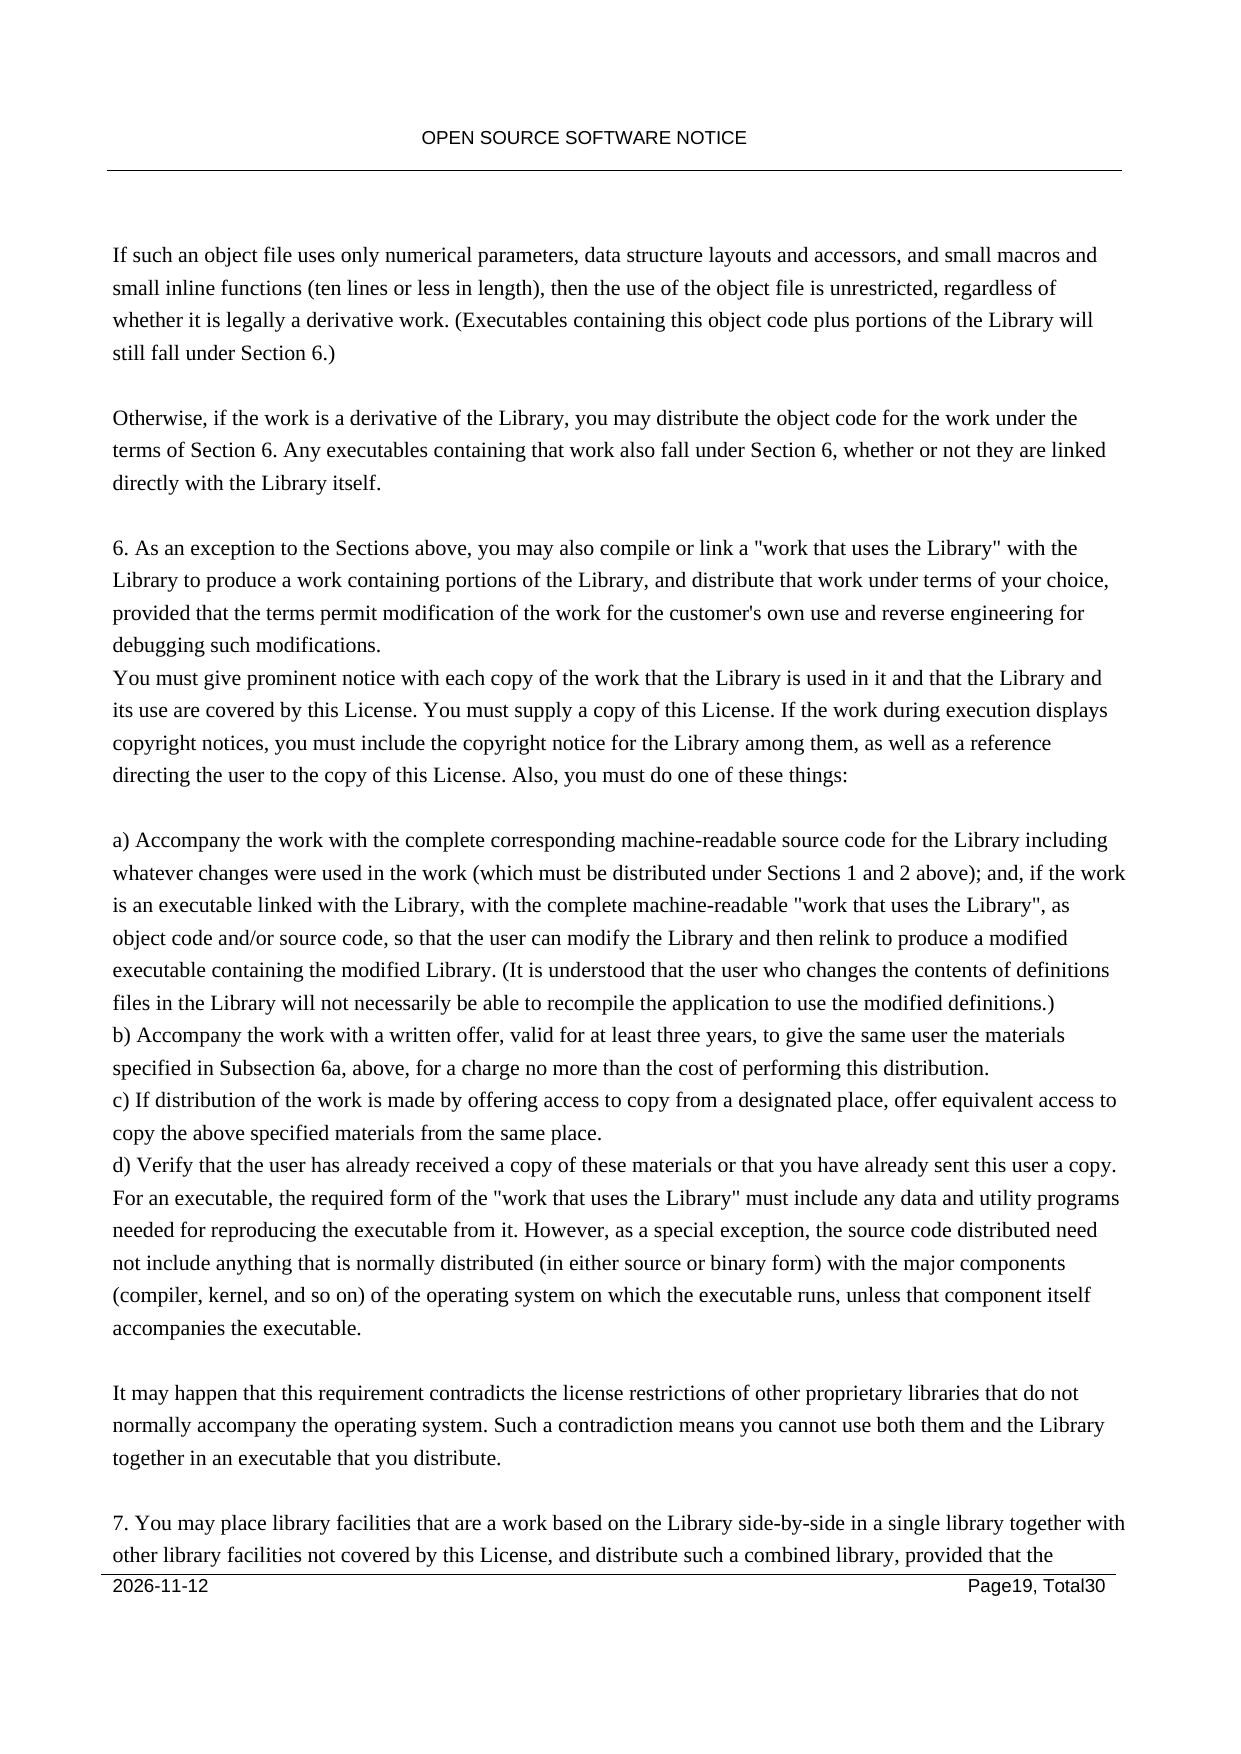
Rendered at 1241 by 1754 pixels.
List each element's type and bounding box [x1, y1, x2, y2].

text [112, 206, 1128, 1571]
